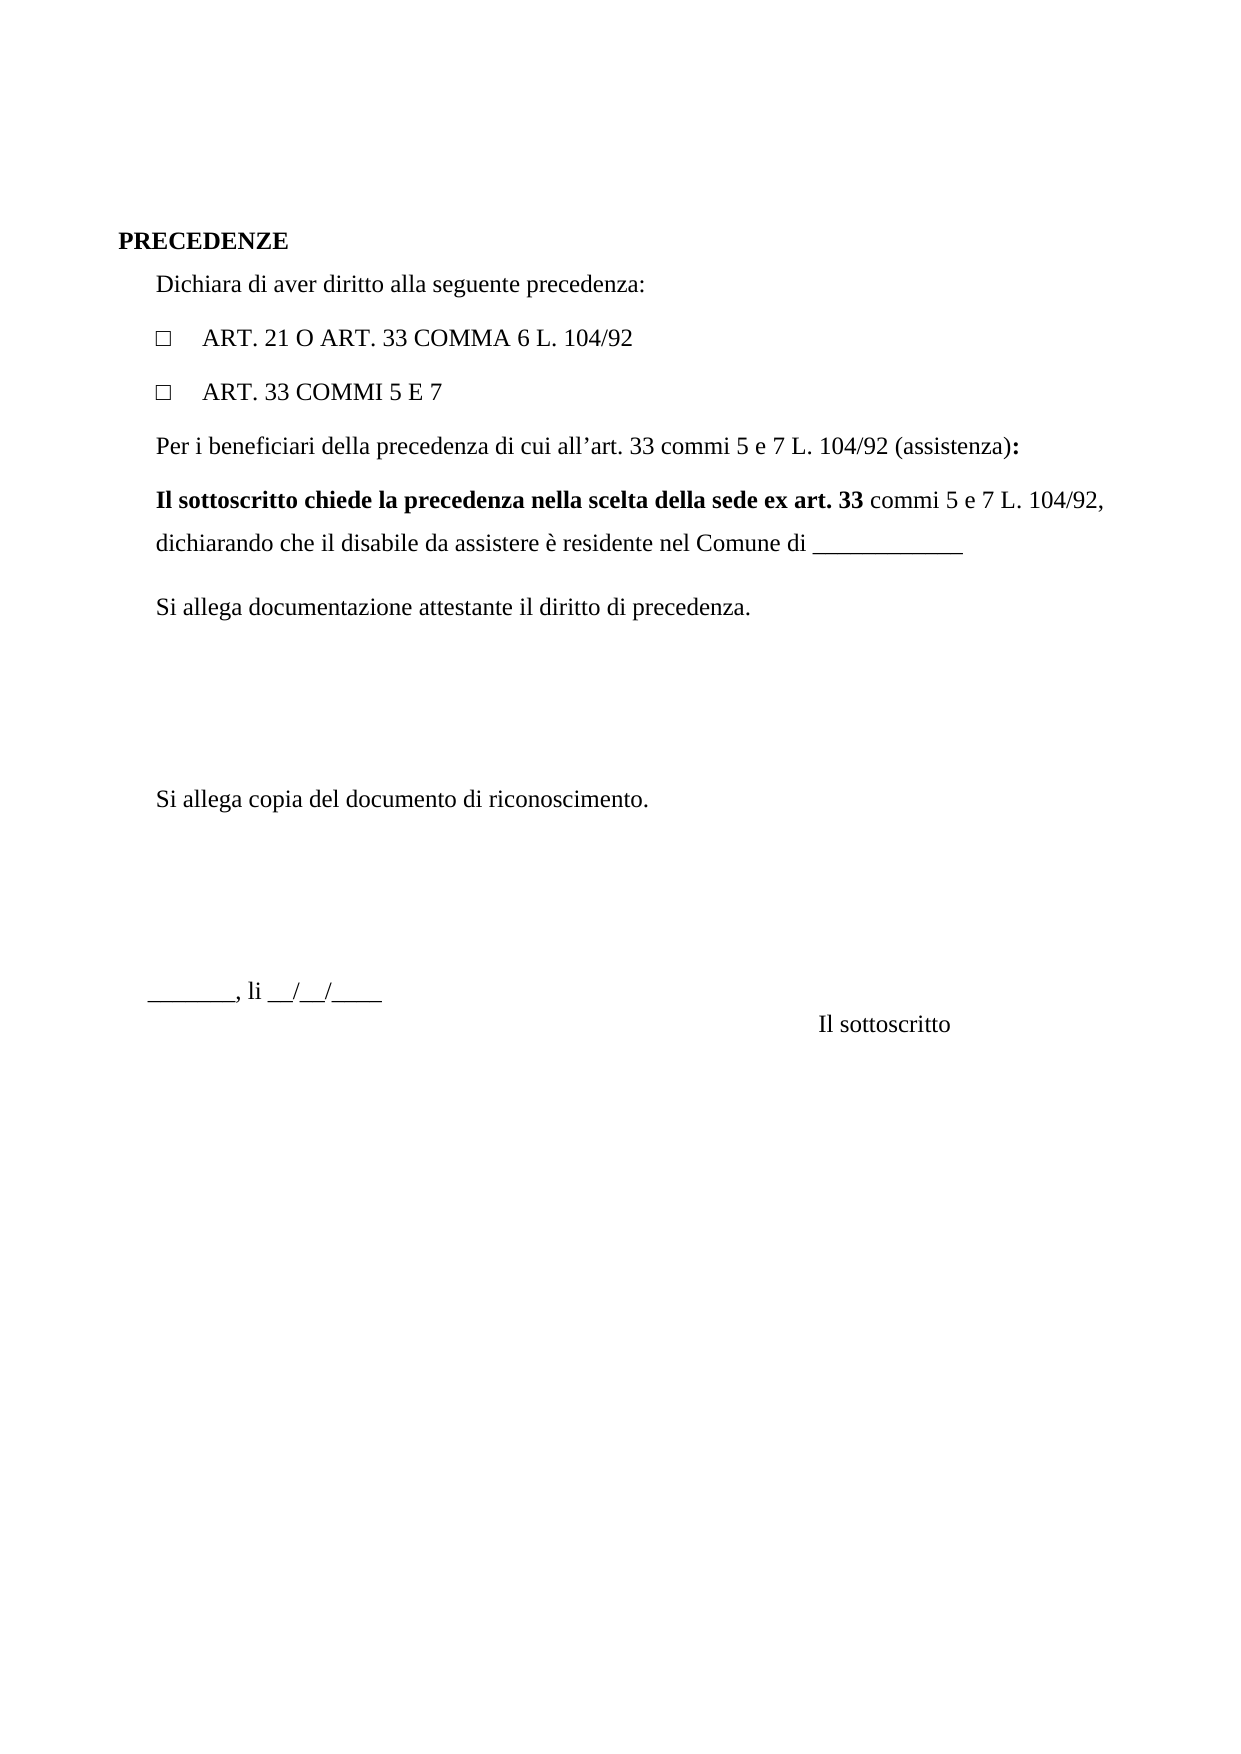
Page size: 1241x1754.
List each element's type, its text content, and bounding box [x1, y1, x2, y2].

text Il sottoscritto [118, 1009, 1122, 1038]
text Si allega copia del documento di riconoscimento. [156, 784, 1122, 813]
text Si allega documentazione attestante il diritto di precedenza. [156, 592, 1122, 621]
text □ ART. 33 COMMI 5 E 7 [156, 377, 1122, 406]
text Dichiara di aver diritto alla seguente precedenza: [156, 269, 1122, 298]
text _______, li __/__/____ [118, 976, 1122, 1004]
text PRECEDENZE [118, 226, 1122, 255]
text Per i beneficiari della precedenza di cui all’art. 33 commi 5 e 7 L. 104/92 (assistenza): [156, 431, 1122, 460]
text □ ART. 21 O ART. 33 COMMA 6 L. 104/92 [156, 323, 1122, 352]
text Il sottoscritto chiede la precedenza nella scelta della sede ex art. 33 commi 5 e 7 L. 104/92, dichiarando che il disabile da assistere è residente nel Comune di ____________ [156, 485, 1122, 557]
